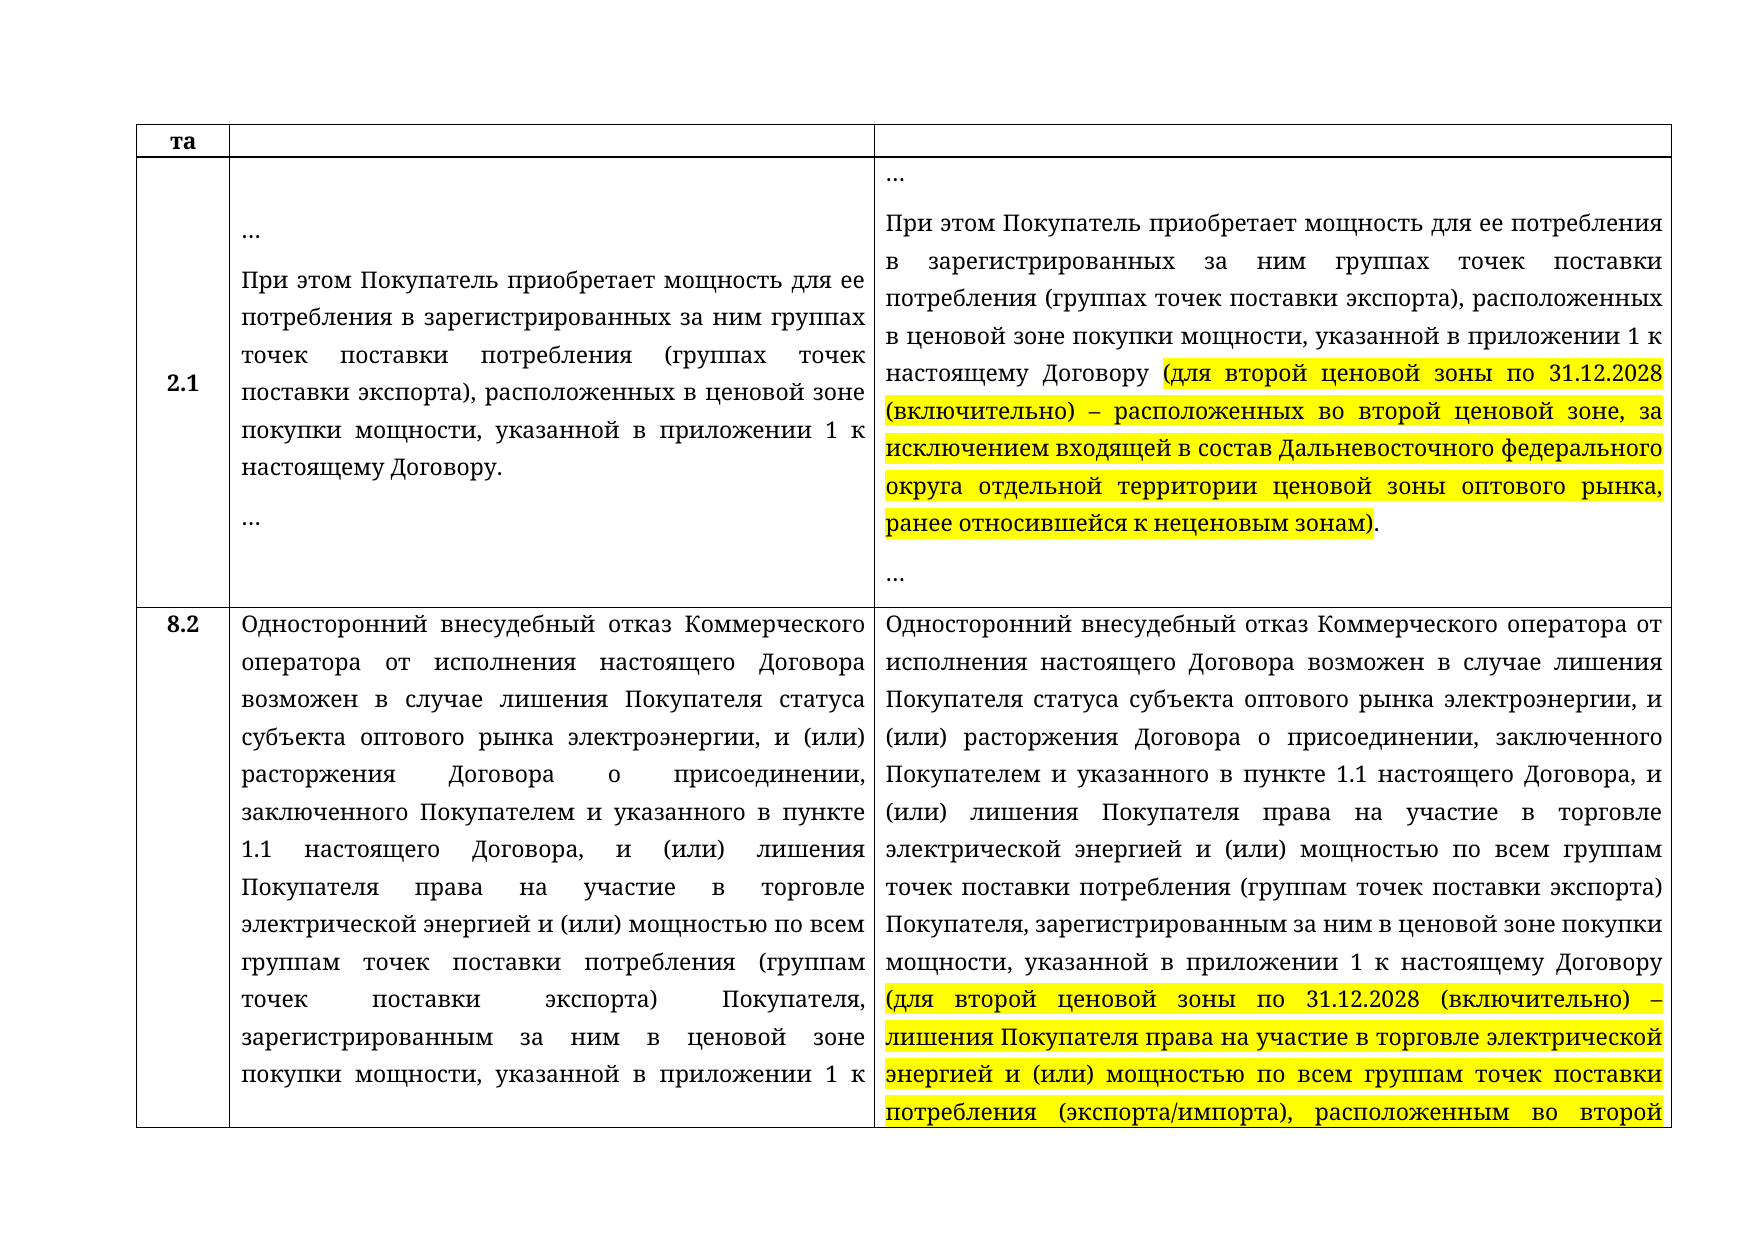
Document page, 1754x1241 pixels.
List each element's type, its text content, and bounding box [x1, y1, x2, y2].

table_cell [230, 608, 874, 1127]
table_cell 2.1 [137, 158, 229, 607]
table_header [230, 125, 874, 156]
table_header № пункта [137, 125, 229, 156]
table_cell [875, 608, 1671, 1127]
table_cell … При этом Покупатель приобретает мощность для ее потребления в зарегистрированных за ним группах точек поставки потребления (группах точек поставки экспорта), расположенных в ценовой зоне покупки мощности, указанной в приложении 1 к настоящему Договору (для второй ценовой зоны по 31.12.2028 (включительно) – расположенных во второй ценовой зоне, за исключением входящей в состав Дальневосточного федерального округа отдельной территории ценовой зоны оптового рынка, ранее относившейся к неценовым зонам). … [875, 158, 1671, 607]
table_cell … При этом Покупатель приобретает мощность для ее потребления в зарегистрированных за ним группах точек поставки потребления (группах точек поставки экспорта), расположенных в ценовой зоне покупки мощности, указанной в приложении 1 к настоящему Договору. … [230, 158, 874, 607]
table_cell 8.2 [137, 608, 229, 1127]
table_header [875, 125, 1671, 156]
